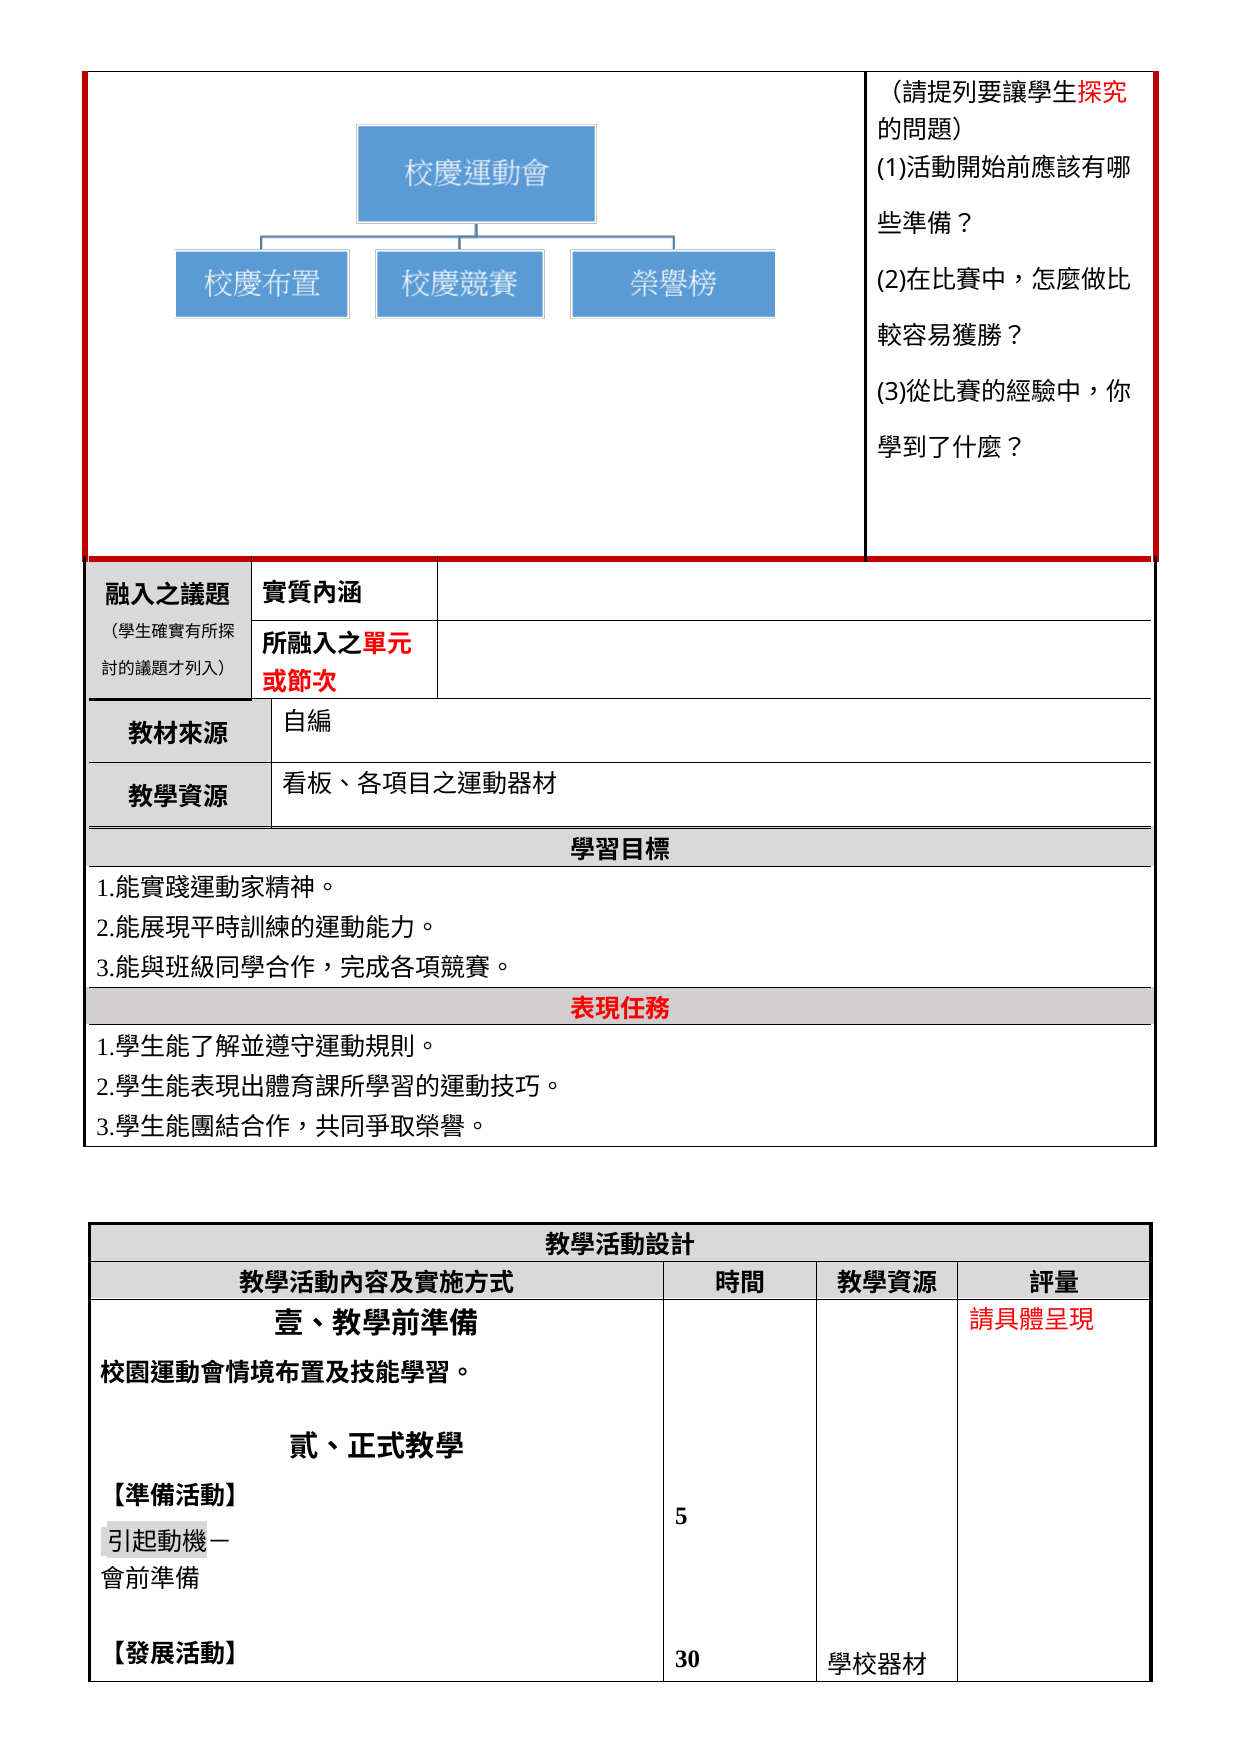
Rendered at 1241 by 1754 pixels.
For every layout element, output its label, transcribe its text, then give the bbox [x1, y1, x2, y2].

table_header 教學活動設計 [91, 1225, 1149, 1261]
table_cell 教學資源 [817, 1262, 957, 1298]
table_cell 實質內涵 [252, 562, 437, 620]
table_cell 5 30 5 [664, 1300, 816, 1681]
table_cell 學校器材 [817, 1300, 957, 1681]
table_cell 教材來源 [86, 698, 271, 762]
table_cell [91, 1300, 663, 1681]
picture [174, 71, 777, 372]
table_cell [438, 620, 1154, 698]
table_cell 教學活動內容及實施方式 [91, 1262, 663, 1298]
table_cell 1.學生能了解並遵守運動規則。 2.學生能表現出體育課所學習的運動技巧。 3.學生能團結合作，共同爭取榮譽。 [86, 1024, 1154, 1146]
table_cell [88, 72, 864, 556]
table_cell 時間 [664, 1262, 816, 1298]
table_cell 1.能實踐運動家精神。 2.能展現平時訓練的運動能力。 3.能與班級同學合作，完成各項競賽。 [86, 866, 1154, 987]
table_cell 自編 [272, 698, 1154, 762]
table_cell 所融入之單元或節次 [252, 621, 437, 698]
table_cell 看板、各項目之運動器材 [272, 762, 1154, 826]
table_cell 表現任務 [86, 987, 1154, 1024]
table_cell 教學資源 [86, 762, 271, 826]
table_cell 評量 [958, 1262, 1149, 1298]
table_cell 學習目標 [86, 826, 1154, 866]
table_cell （請提列要讓學生探究的問題） (1)活動開始前應該有哪些準備？ (2)在比賽中，怎麼做比較容易獲勝？ (3)從比賽的經驗中，你學到了什麼？ [867, 72, 1153, 556]
table_cell [438, 556, 1154, 620]
table_cell 請具體呈現 實際操作 口頭報告 [958, 1300, 1149, 1681]
table_cell 融入之議題 （學生確實有所探討的議題才列入） [86, 556, 251, 698]
